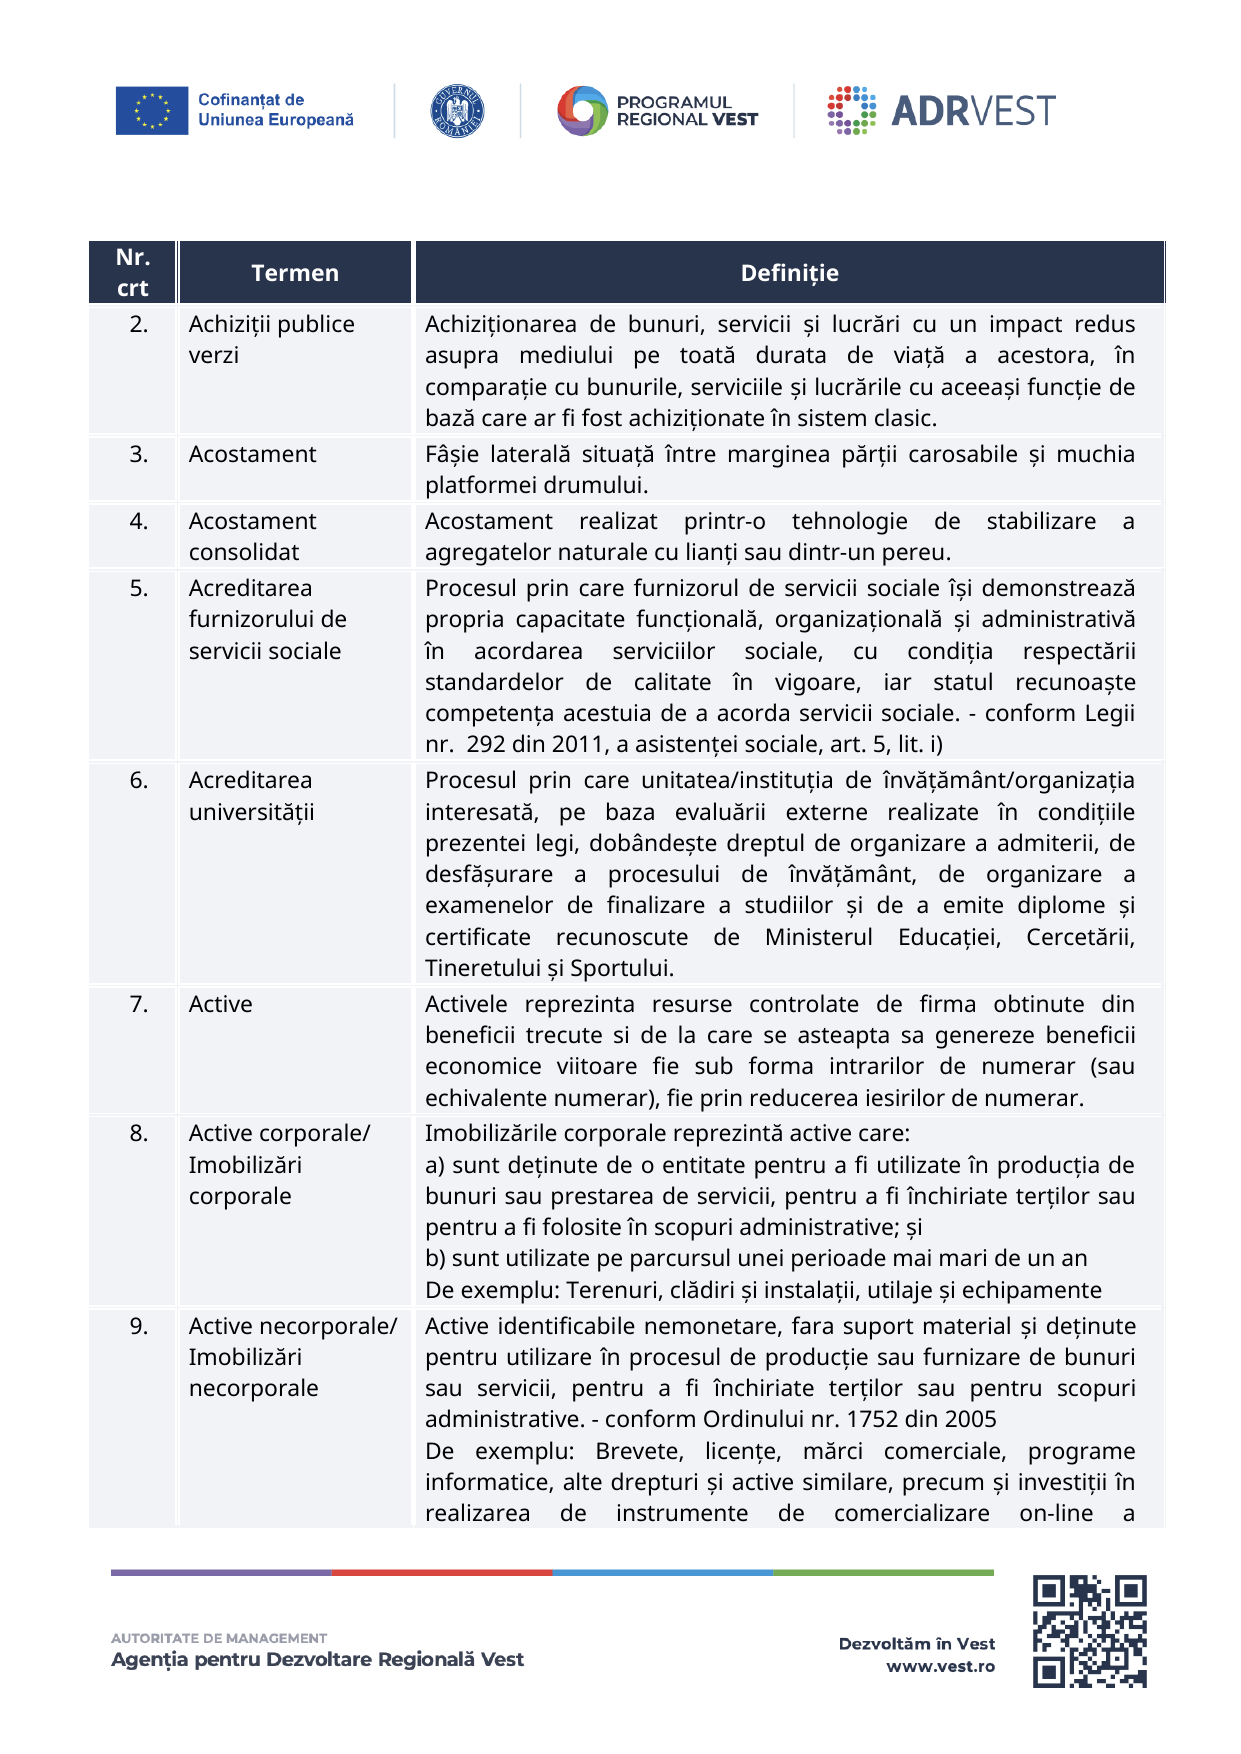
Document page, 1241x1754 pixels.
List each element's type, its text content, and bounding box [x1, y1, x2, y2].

table_cell Achiziții publice verzi [180, 308, 411, 433]
table_cell Acostament realizat printr-o tehnologie de stabilizare a agregatelor naturale cu lianți sau dintr-un pereu. [414, 500, 1166, 567]
table_cell Procesul prin care furnizorul de servicii sociale îşi demonstrează propria capacitate funcţională, organizaţională şi administrativă în acordarea serviciilor sociale, cu condiţia respectării standardelor de calitate în vigoare, iar statul recunoaşte competenţa acestuia de a acorda servicii sociale. - conform Legii nr. 292 din 2011, a asistenţei sociale, art. 5, lit. i) [414, 568, 1166, 759]
table_cell Imobilizările corporale reprezintă active care: a) sunt deținute de o entitate pentru a fi utilizate în producția de bunuri sau prestarea de servicii, pentru a fi închiriate terților sau pentru a fi folosite în scopuri administrative; și b) sunt utilizate pe parcursul unei perioade mai mari de un an De exemplu: Terenuri, clădiri și instalații, utilaje și echipamente [414, 1113, 1166, 1305]
table_cell Active corporale/ Imobilizări corporale [180, 1117, 411, 1305]
table_header Definiție [416, 241, 1164, 303]
table_cell [89, 1117, 175, 1305]
table_cell Activele reprezinta resurse controlate de firma obtinute din beneficii trecute si de la care se asteapta sa genereze beneficii economice viitoare fie sub forma intrarilor de numerar (sau echivalente numerar), fie prin reducerea iesirilor de numerar. [414, 983, 1166, 1113]
table_cell [89, 505, 175, 567]
table_header Termen [180, 241, 411, 303]
table_cell Acreditarea universității [180, 764, 411, 983]
picture [103, 1566, 1008, 1681]
table_cell Acostament [180, 438, 411, 500]
picture [1025, 1566, 1156, 1697]
table_cell [89, 988, 175, 1113]
table_cell [89, 764, 175, 983]
table_cell [89, 572, 175, 759]
table_cell [89, 438, 175, 500]
table_cell Active [180, 988, 411, 1113]
table_cell Acostament consolidat [180, 505, 411, 567]
table_cell [89, 308, 175, 433]
table_cell Fâșie laterală situață între marginea părții carosabile și muchia platformei drumului. [414, 433, 1166, 500]
table_cell [89, 1310, 177, 1528]
table_cell Active necorporale/ Imobilizări necorporale [177, 1305, 413, 1528]
table_header Nr. crt [89, 241, 175, 303]
table_cell Achiziționarea de bunuri, servicii şi lucrări cu un impact redus asupra mediului pe toată durata de viață a acestora, în comparație cu bunurile, serviciile şi lucrările cu aceeaşi funcție de bază care ar fi fost achiziționate în sistem clasic. [414, 303, 1166, 433]
table_cell Acreditarea furnizorului de servicii sociale [180, 572, 411, 759]
table_cell Procesul prin care unitatea/instituția de învățământ/organizația interesată, pe baza evaluării externe realizate în condițiile prezentei legi, dobândește dreptul de organizare a admiterii, de desfășurare a procesului de învățământ, de organizare a examenelor de finalizare a studiilor și de a emite diplome și certificate recunoscute de Ministerul Educației, Cercetării, Tineretului și Sportului. [414, 760, 1166, 983]
picture [103, 73, 1064, 143]
